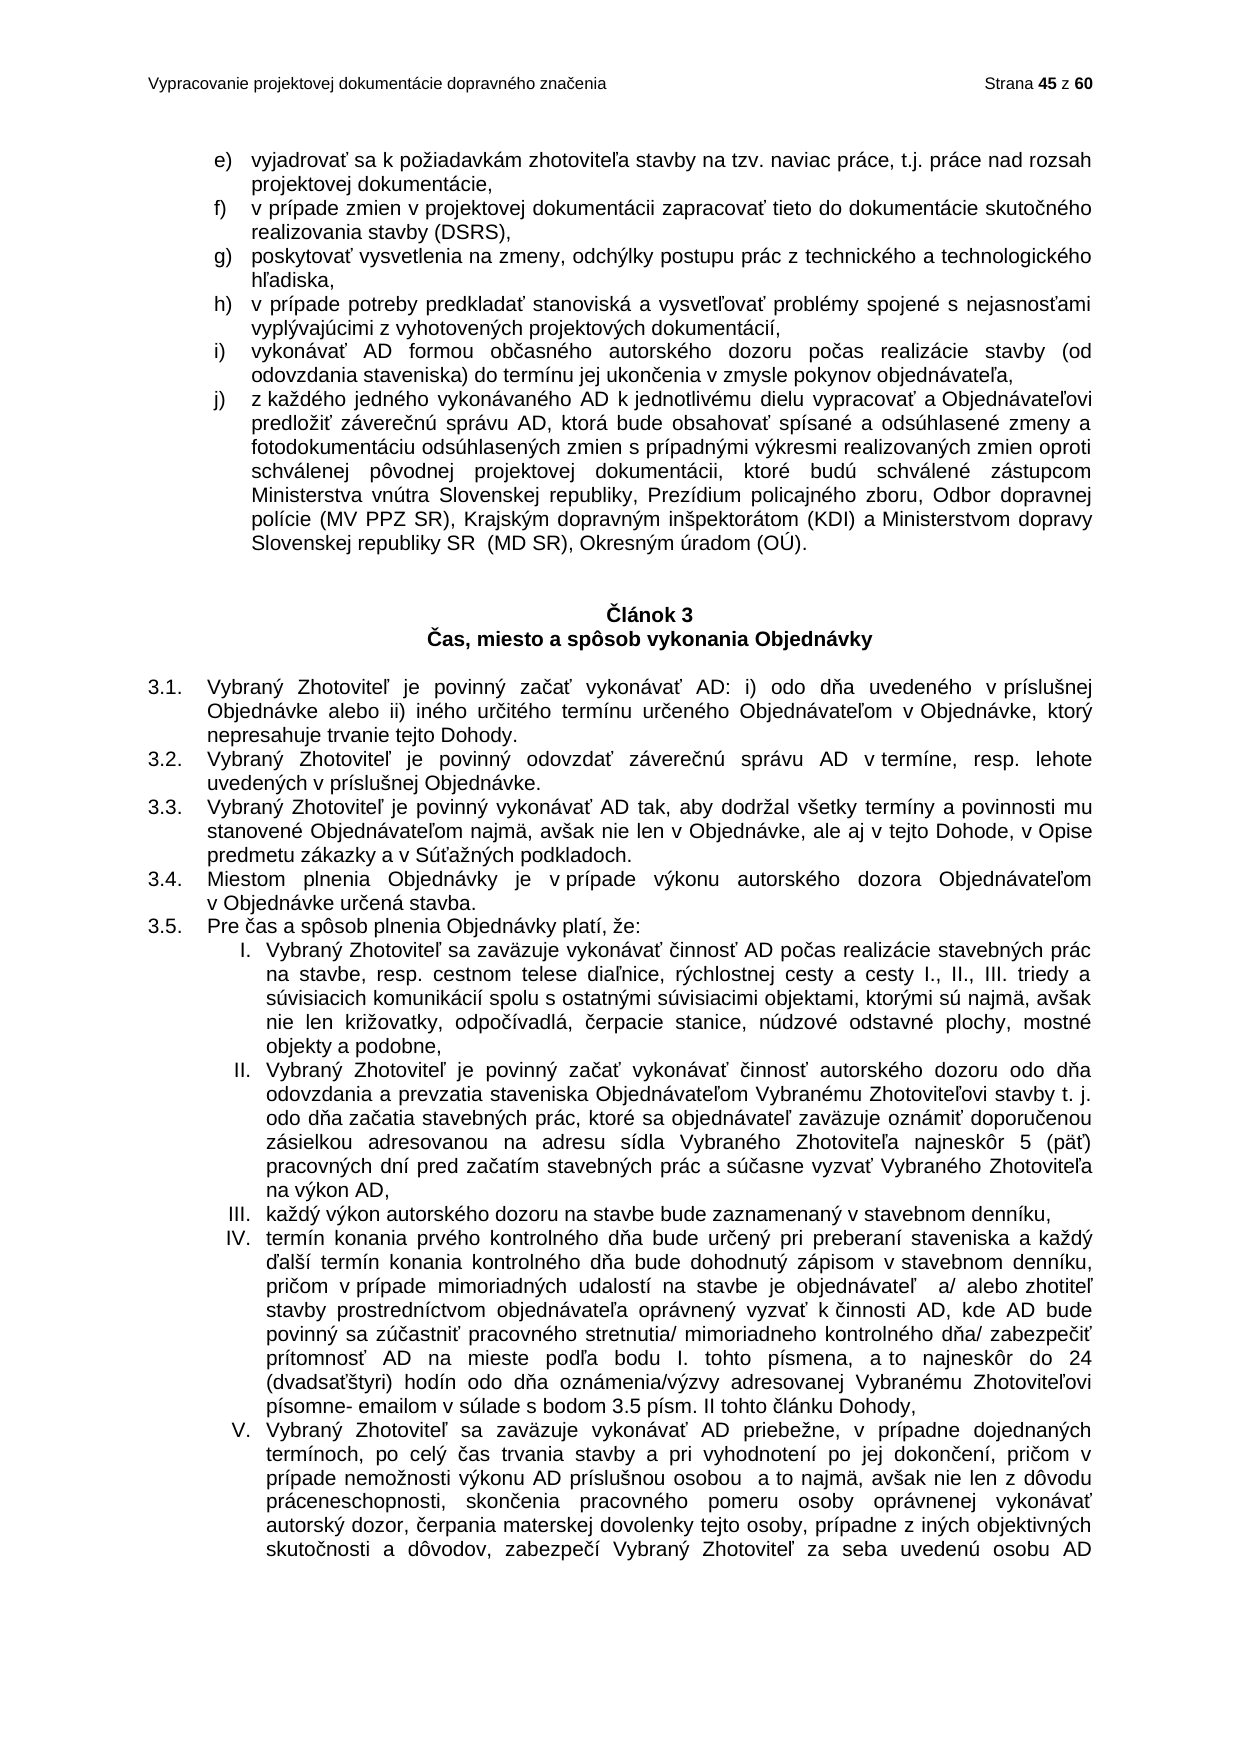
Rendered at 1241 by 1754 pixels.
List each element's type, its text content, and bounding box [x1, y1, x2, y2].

list v prípade zmien v projektovej dokumentácii zapracovať tieto do dokumentácie skutočného realizovania stavby (DSRS), [214, 196, 1092, 243]
list poskytovať vysvetlenia na zmeny, odchýlky postupu prác z technického a technologického hľadiska, [214, 243, 1092, 291]
list Vybraný Zhotoviteľ sa zaväzuje vykonávať činnosť AD počas realizácie stavebných prác na stavbe, resp. cestnom telese diaľnice, rýchlostnej cesty a cesty I., II., III. triedy a súvisiacich komunikácií spolu s ostatnými súvisiacimi objektami, ktorými sú najmä, avšak nie len križovatky, odpočívadlá, čerpacie stanice, núdzové odstavné plochy, mostné objekty a podobne, [251, 938, 1092, 1058]
list Vybraný Zhotoviteľ je povinný vykonávať AD tak, aby dodržal všetky termíny a povinnosti mu stanovené Objednávateľom najmä, avšak nie len v Objednávke, ale aj v tejto Dohode, v Opise predmetu zákazky a v Súťažných podkladoch. [148, 794, 1092, 866]
text Čas, miesto a spôsob vykonania Objednávky [207, 627, 1092, 651]
list každý výkon autorského dozoru na stavbe bude zaznamenaný v stavebnom denníku, [251, 1202, 1092, 1226]
list termín konania prvého kontrolného dňa bude určený pri preberaní staveniska a každý ďalší termín konania kontrolného dňa bude dohodnutý zápisom v stavebnom denníku, pričom v prípade mimoriadných udalostí na stavbe je objednávateľ a/ alebo zhotiteľ stavby prostredníctvom objednávateľa oprávnený vyzvať k činnosti AD, kde AD bude povinný sa zúčastniť pracovného stretnutia/ mimoriadneho kontrolného dňa/ zabezpečiť prítomnosť AD na mieste podľa bodu I. tohto písmena, a to najneskôr do 24 (dvadsaťštyri) hodín odo dňa oznámenia/výzvy adresovanej Vybranému Zhotoviteľovi písomne- emailom v súlade s bodom 3.5 písm. II tohto článku Dohody, [251, 1226, 1092, 1417]
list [251, 1417, 1092, 1561]
list vykonávať AD formou občasného autorského dozoru počas realizácie stavby (od odovzdania staveniska) do termínu jej ukončenia v zmysle pokynov objednávateľa, [214, 339, 1092, 387]
list Vybraný Zhotoviteľ je povinný začať vykonávať AD: i) odo dňa uvedeného v príslušnej Objednávke alebo ii) iného určitého termínu určeného Objednávateľom v Objednávke, ktorý nepresahuje trvanie tejto Dohody. [148, 675, 1092, 747]
list vyjadrovať sa k požiadavkám zhotoviteľa stavby na tzv. naviac práce, t.j. práce nad rozsah projektovej dokumentácie, [214, 148, 1092, 196]
list Pre čas a spôsob plnenia Objednávky platí, že: [148, 914, 1092, 938]
list Miestom plnenia Objednávky je v prípade výkonu autorského dozora Objednávateľom v Objednávke určená stavba. [148, 866, 1092, 914]
list Vybraný Zhotoviteľ je povinný odovzdať záverečnú správu AD v termíne, resp. lehote uvedených v príslušnej Objednávke. [148, 747, 1092, 794]
list v prípade potreby predkladať stanoviská a vysvetľovať problémy spojené s nejasnosťami vyplývajúcimi z vyhotovených projektových dokumentácií, [214, 291, 1092, 339]
list Vybraný Zhotoviteľ je povinný začať vykonávať činnosť autorského dozoru odo dňa odovzdania a prevzatia staveniska Objednávateľom Vybranému Zhotoviteľovi stavby t. j. odo dňa začatia stavebných prác, ktoré sa objednávateľ zaväzuje oznámiť doporučenou zásielkou adresovanou na adresu sídla Vybraného Zhotoviteľa najneskôr 5 (päť) pracovných dní pred začatím stavebných prác a súčasne vyzvať Vybraného Zhotoviteľa na výkon AD, [251, 1058, 1092, 1202]
list Článok 3 [169, 603, 1092, 627]
list z každého jedného vykonávaného AD k jednotlivému dielu vypracovať a Objednávateľovi predložiť záverečnú správu AD, ktorá bude obsahovať spísané a odsúhlasené zmeny a fotodokumentáciu odsúhlasených zmien s prípadnými výkresmi realizovaných zmien oproti schválenej pôvodnej projektovej dokumentácii, ktoré budú schválené zástupcom Ministerstva vnútra Slovenskej republiky, Prezídium policajného zboru, Odbor dopravnej polície (MV PPZ SR), Krajským dopravným inšpektorátom (KDI) a Ministerstvom dopravy Slovenskej republiky SR (MD SR), Okresným úradom (OÚ). [214, 387, 1092, 555]
